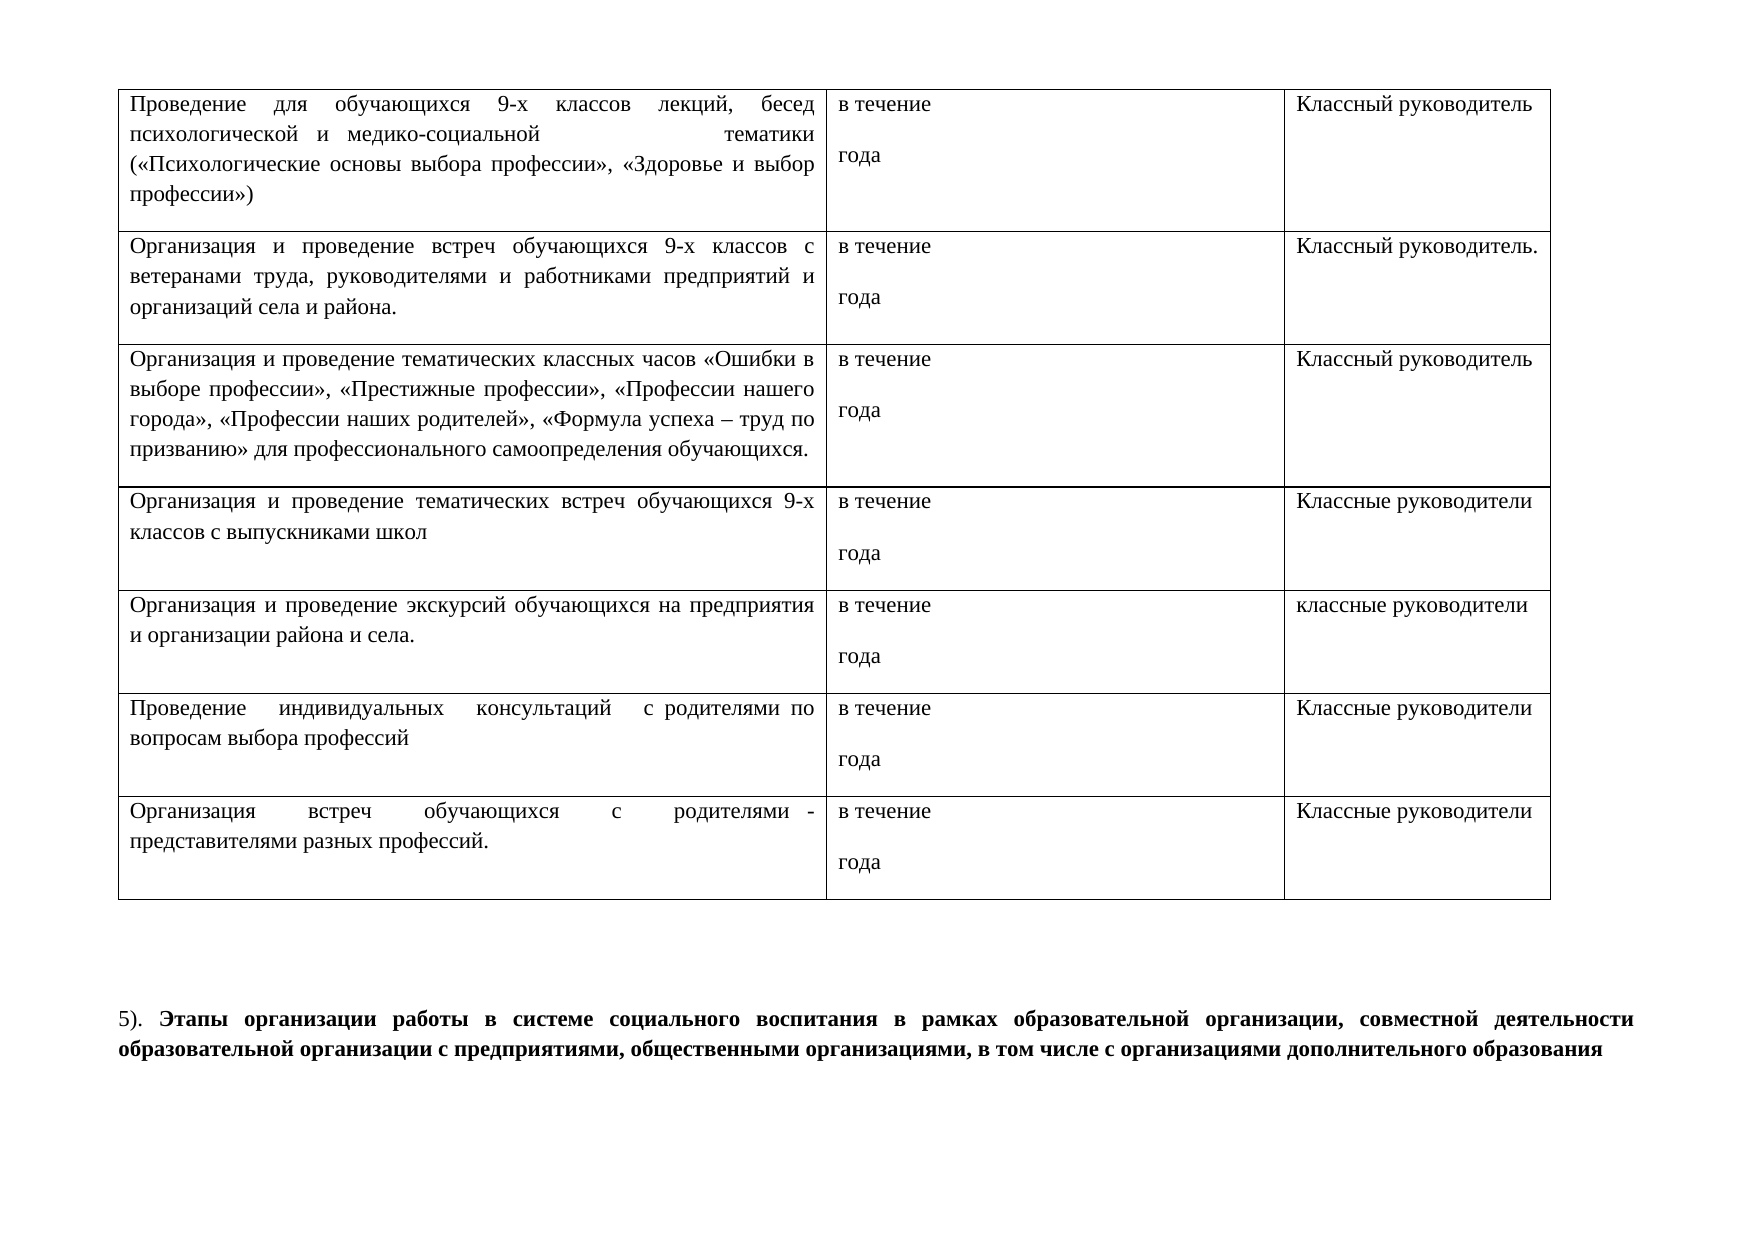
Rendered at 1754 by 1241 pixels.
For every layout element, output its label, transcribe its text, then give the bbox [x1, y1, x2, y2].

table_cell в течение года [827, 345, 1284, 486]
table_cell в течение года [827, 90, 1284, 231]
table_cell в течение года [827, 232, 1284, 344]
table_cell классные руководители [1285, 591, 1550, 693]
text 5). Этапы организации работы в системе социального воспитания в рамках образовательной организации, совместной деятельности образовательной организации с предприятиями, общественными организациями, в том числе с организациями дополнительного образования [118, 1005, 1636, 1061]
table_cell в течение года [827, 488, 1284, 589]
table_cell Организация и проведение встреч обучающихся 9-х классов с ветеранами труда, руководителями и работниками предприятий и организаций села и района. [119, 232, 826, 344]
table_cell Организация встреч обучающихся с родителями - представителями разных профессий. [119, 797, 826, 899]
table_cell Проведение индивидуальных консультаций с родителями по вопросам выбора профессий [119, 694, 826, 796]
table_cell в течение года [827, 797, 1284, 899]
table_cell Классный руководитель [1285, 345, 1550, 486]
table_cell Классные руководители [1285, 797, 1550, 899]
table_cell Проведение для обучающихся 9-х классов лекций, бесед психологической и медико-социальной тематики («Психологические основы выбора профессии», «Здоровье и выбор профессии») [119, 90, 826, 231]
table_cell Организация и проведение тематических встреч обучающихся 9-х классов с выпускниками школ [119, 488, 826, 589]
table_cell в течение года [827, 591, 1284, 693]
table_cell Классные руководители [1285, 694, 1550, 796]
table_cell в течение года [827, 694, 1284, 796]
table_cell Организация и проведение экскурсий обучающихся на предприятия и организации района и села. [119, 591, 826, 693]
table_cell Классный руководитель. [1285, 232, 1550, 344]
table_cell Классные руководители [1285, 488, 1550, 589]
table_cell Организация и проведение тематических классных часов «Ошибки в выборе профессии», «Престижные профессии», «Профессии нашего города», «Профессии наших родителей», «Формула успеха – труд по призванию» для профессионального самоопределения обучающихся. [119, 345, 826, 486]
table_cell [1285, 90, 1550, 231]
